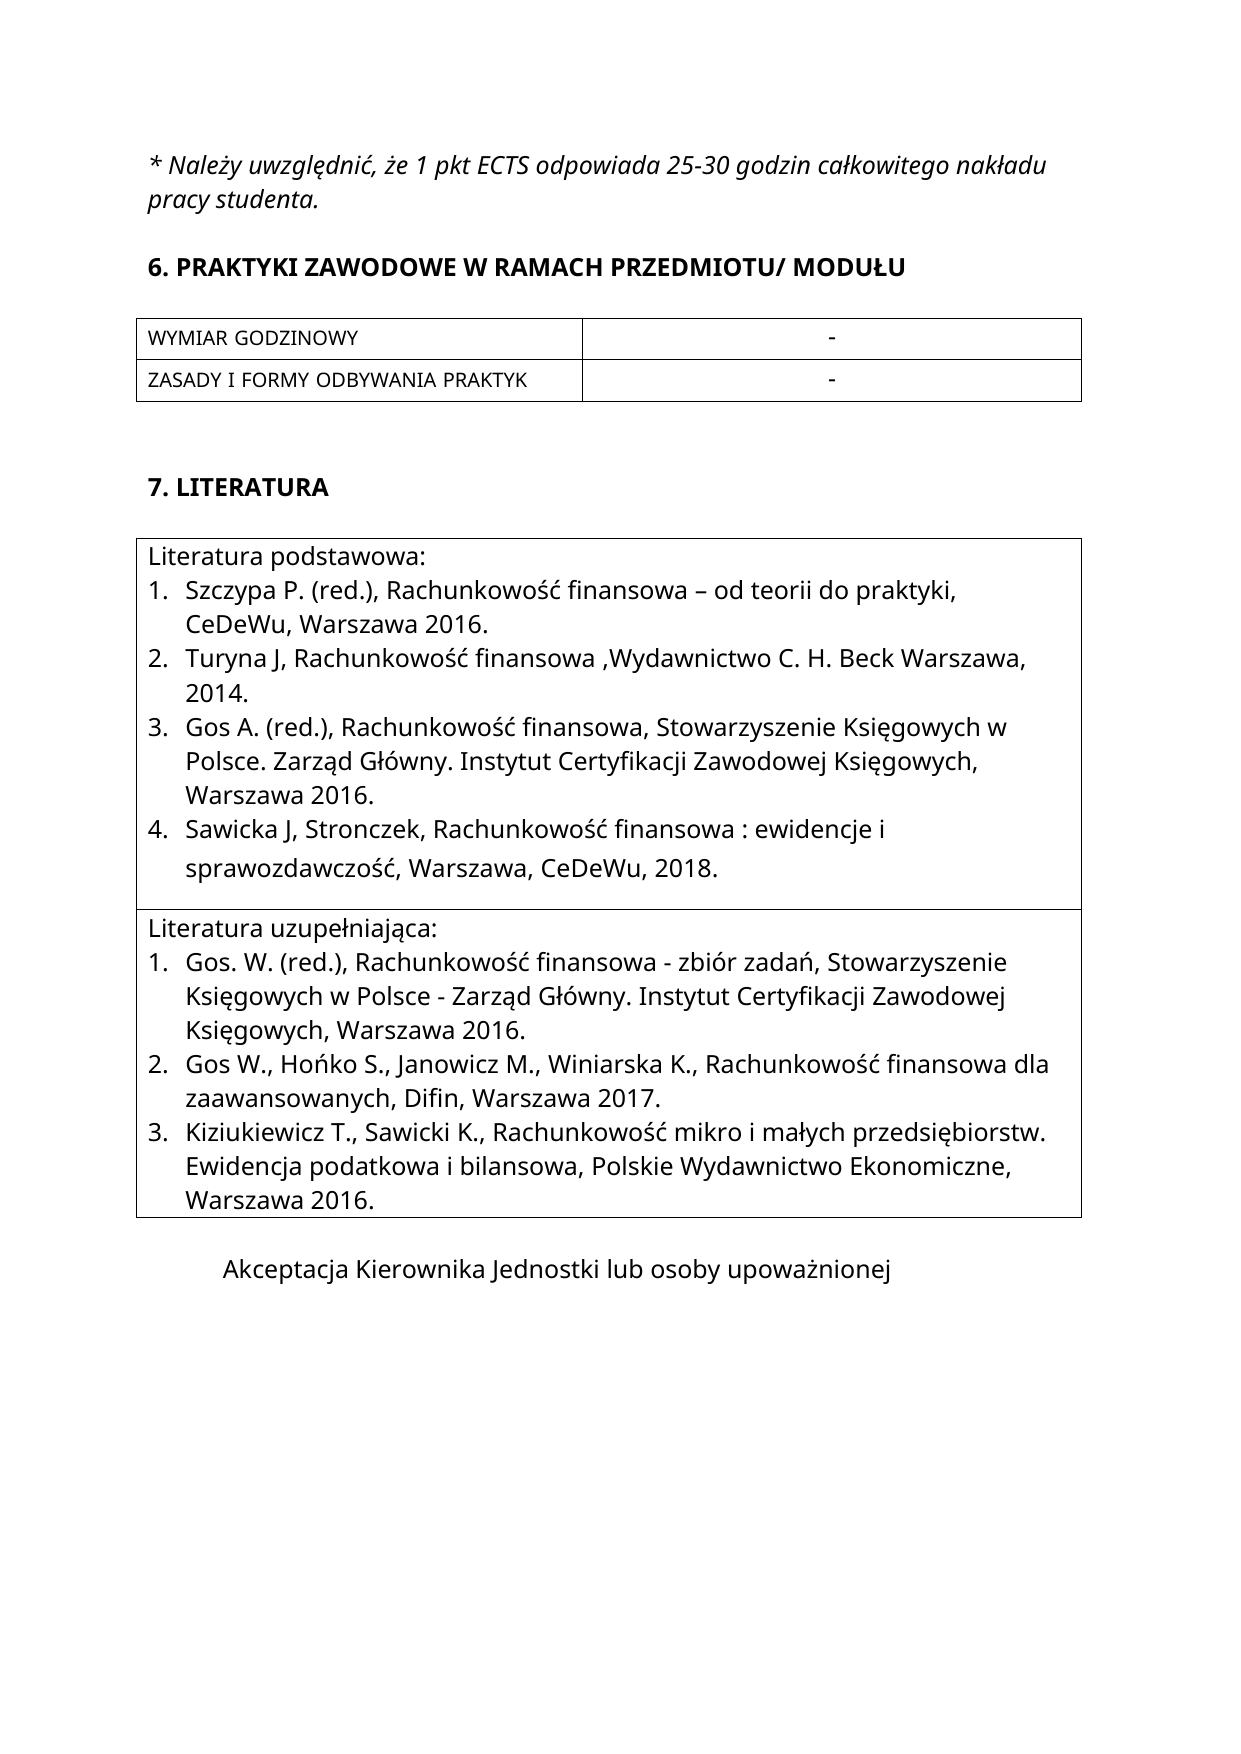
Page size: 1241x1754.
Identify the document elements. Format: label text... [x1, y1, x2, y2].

table_cell - [583, 360, 1081, 401]
text Akceptacja Kierownika Jednostki lub osoby upoważnionej [223, 1252, 1093, 1286]
table_cell zasady i formy odbywania praktyk [137, 360, 582, 401]
text 6. PRAKTYKI ZAWODOWE W RAMACH PRZEDMIOTU/ MODUŁU [148, 250, 1093, 284]
table_header wymiar godzinowy [137, 319, 582, 359]
list * Należy uwzględnić, że 1 pkt ECTS odpowiada 25-30 godzin całkowitego nakładu pracy studenta. [148, 148, 1093, 216]
table_cell Literatura uzupełniająca: Gos. W. (red.), Rachunkowość finansowa - zbiór zadań, Stowarzyszenie Księgowych w Polsce - Zarząd Główny. Instytut Certyfikacji Zawodowej Księgowych, Warszawa 2016. Gos W., Hońko S., Janowicz M., Winiarska K., Rachunkowość finansowa dla zaawansowanych, Difin, Warszawa 2017. Kiziukiewicz T., Sawicki K., Rachunkowość mikro i małych przedsiębiorstw. Ewidencja podatkowa i bilansowa, Polskie Wydawnictwo Ekonomiczne, Warszawa 2016. [137, 910, 1081, 1217]
table_header Literatura podstawowa: Szczypa P. (red.), Rachunkowość finansowa – od teorii do praktyki, CeDeWu, Warszawa 2016. Turyna J, Rachunkowość finansowa ,Wydawnictwo C. H. Beck Warszawa, 2014. Gos A. (red.), Rachunkowość finansowa, Stowarzyszenie Księgowych w Polsce. Zarząd Główny. Instytut Certyfikacji Zawodowej Księgowych, Warszawa 2016. Sawicka J, Stronczek, Rachunkowość finansowa : ewidencje i sprawozdawczość, Warszawa, CeDeWu, 2018. [137, 539, 1081, 909]
table_header - [583, 319, 1081, 359]
text 7. LITERATURA [148, 470, 1093, 504]
